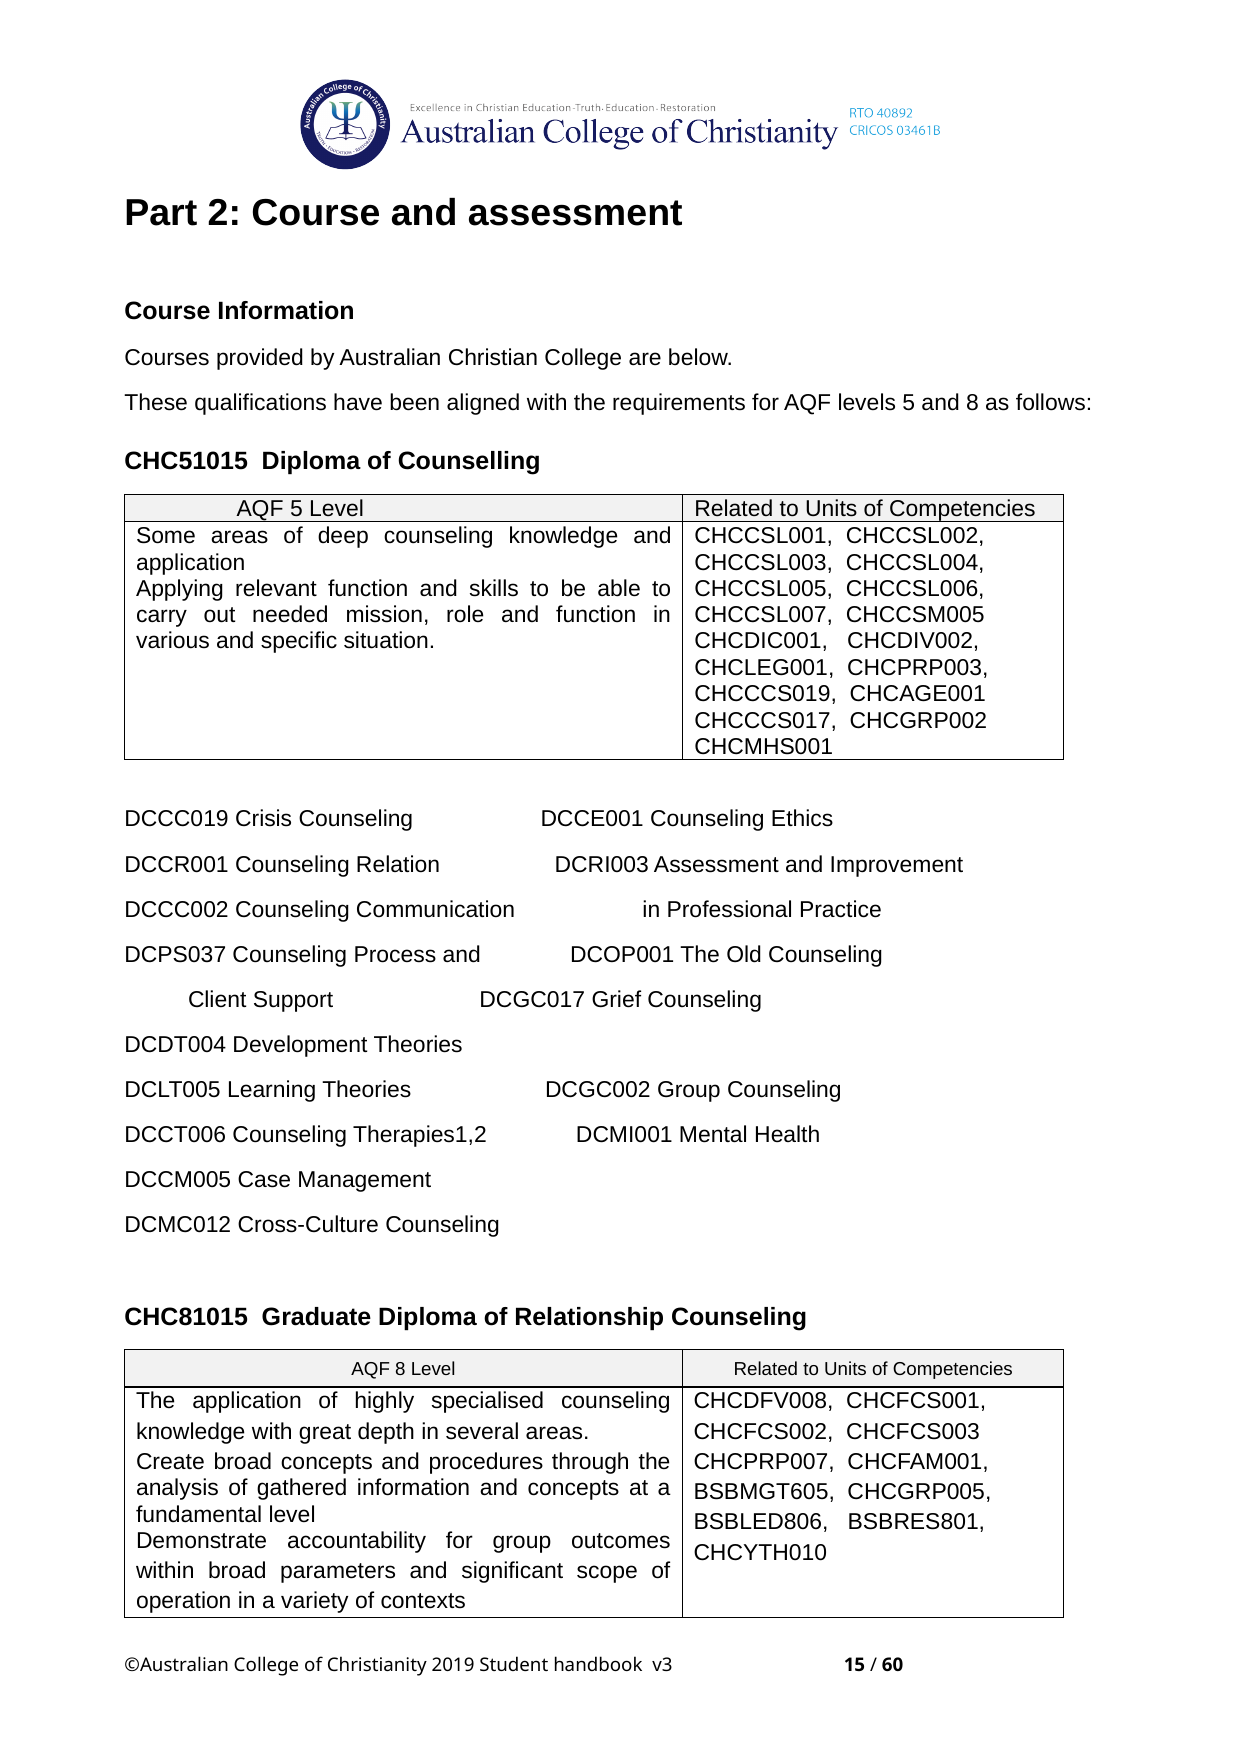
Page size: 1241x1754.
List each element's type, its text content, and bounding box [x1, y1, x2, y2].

text These qualifications have been aligned with the requirements for AQF levels 5 and 8 as follows: [124, 389, 1116, 415]
text CHC51015 Diploma of Counselling [124, 446, 1116, 475]
text DCPS037 Counseling Process and DCOP001 The Old Counseling [124, 941, 1116, 967]
table_cell Some areas of deep counseling knowledge and application Applying relevant function and skills to be able to carry out needed mission, role and function in various and specific situation. [125, 522, 682, 759]
table_header Related to Units of Competencies [683, 495, 1063, 521]
text DCCR001 Counseling Relation DCRI003 Assessment and Improvement [124, 851, 1116, 877]
table_header Related to Units of Competencies [683, 1350, 1063, 1386]
table_cell CHCCSL001, CHCCSL002, CHCCSL003, CHCCSL004, CHCCSL005, CHCCSL006, CHCCSL007, CHCCSM005 CHCDIC001, CHCDIV002, CHCLEG001, CHCPRP003, CHCCCS019, CHCAGE001 CHCCCS017, CHCGRP002 CHCMHS001 [683, 522, 1063, 759]
text CHC81015 Graduate Diploma of Relationship Counseling [124, 1302, 1116, 1330]
text Courses provided by Australian Christian College are below. [124, 344, 1116, 370]
text Client Support DCGC017 Grief Counseling [124, 986, 1116, 1012]
table_header AQF 5 Level [125, 495, 682, 521]
picture [294, 76, 946, 172]
text Part 2: Course and assessment [124, 191, 1116, 234]
text Course Information [124, 296, 1116, 325]
text DCMC012 Cross-Culture Counseling [124, 1211, 1116, 1238]
text DCLT005 Learning Theories DCGC002 Group Counseling [124, 1076, 1116, 1102]
text DCCM005 Case Management [124, 1166, 1116, 1193]
table_header AQF 8 Level [125, 1350, 682, 1386]
text DCCC002 Counseling Communication in Professional Practice [124, 896, 1116, 922]
table_cell CHCDFV008, CHCFCS001, CHCFCS002, CHCFCS003 CHCPRP007, CHCFAM001, BSBMGT605, CHCGRP005, BSBLED806, BSBRES801, CHCYTH010 [683, 1388, 1063, 1617]
text DCDT004 Development Theories [124, 1031, 1116, 1057]
text DCCT006 Counseling Therapies1,2 DCMI001 Mental Health [124, 1121, 1116, 1147]
text DCCC019 Crisis Counseling DCCE001 Counseling Ethics [124, 805, 1116, 832]
